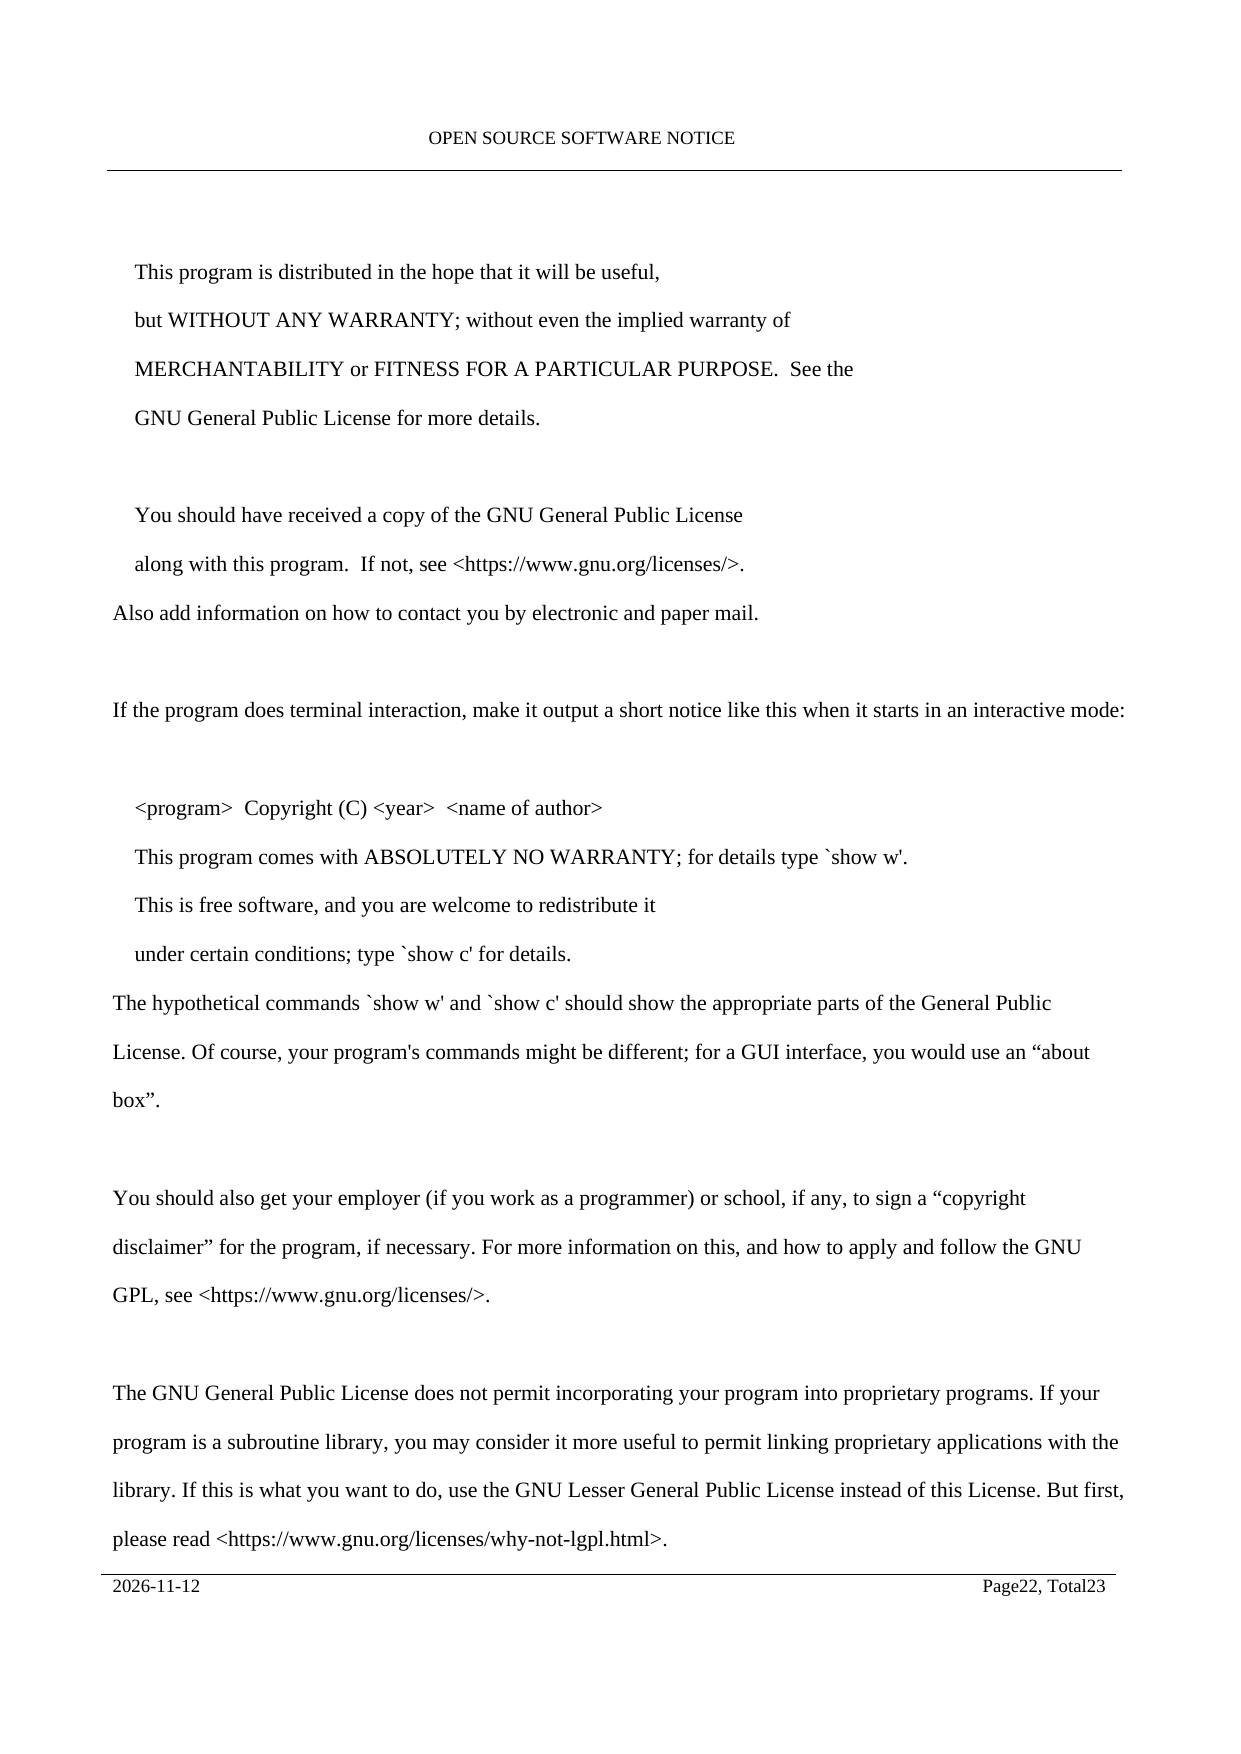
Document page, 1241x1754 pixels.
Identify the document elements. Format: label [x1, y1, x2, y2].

text [112, 206, 1128, 1555]
